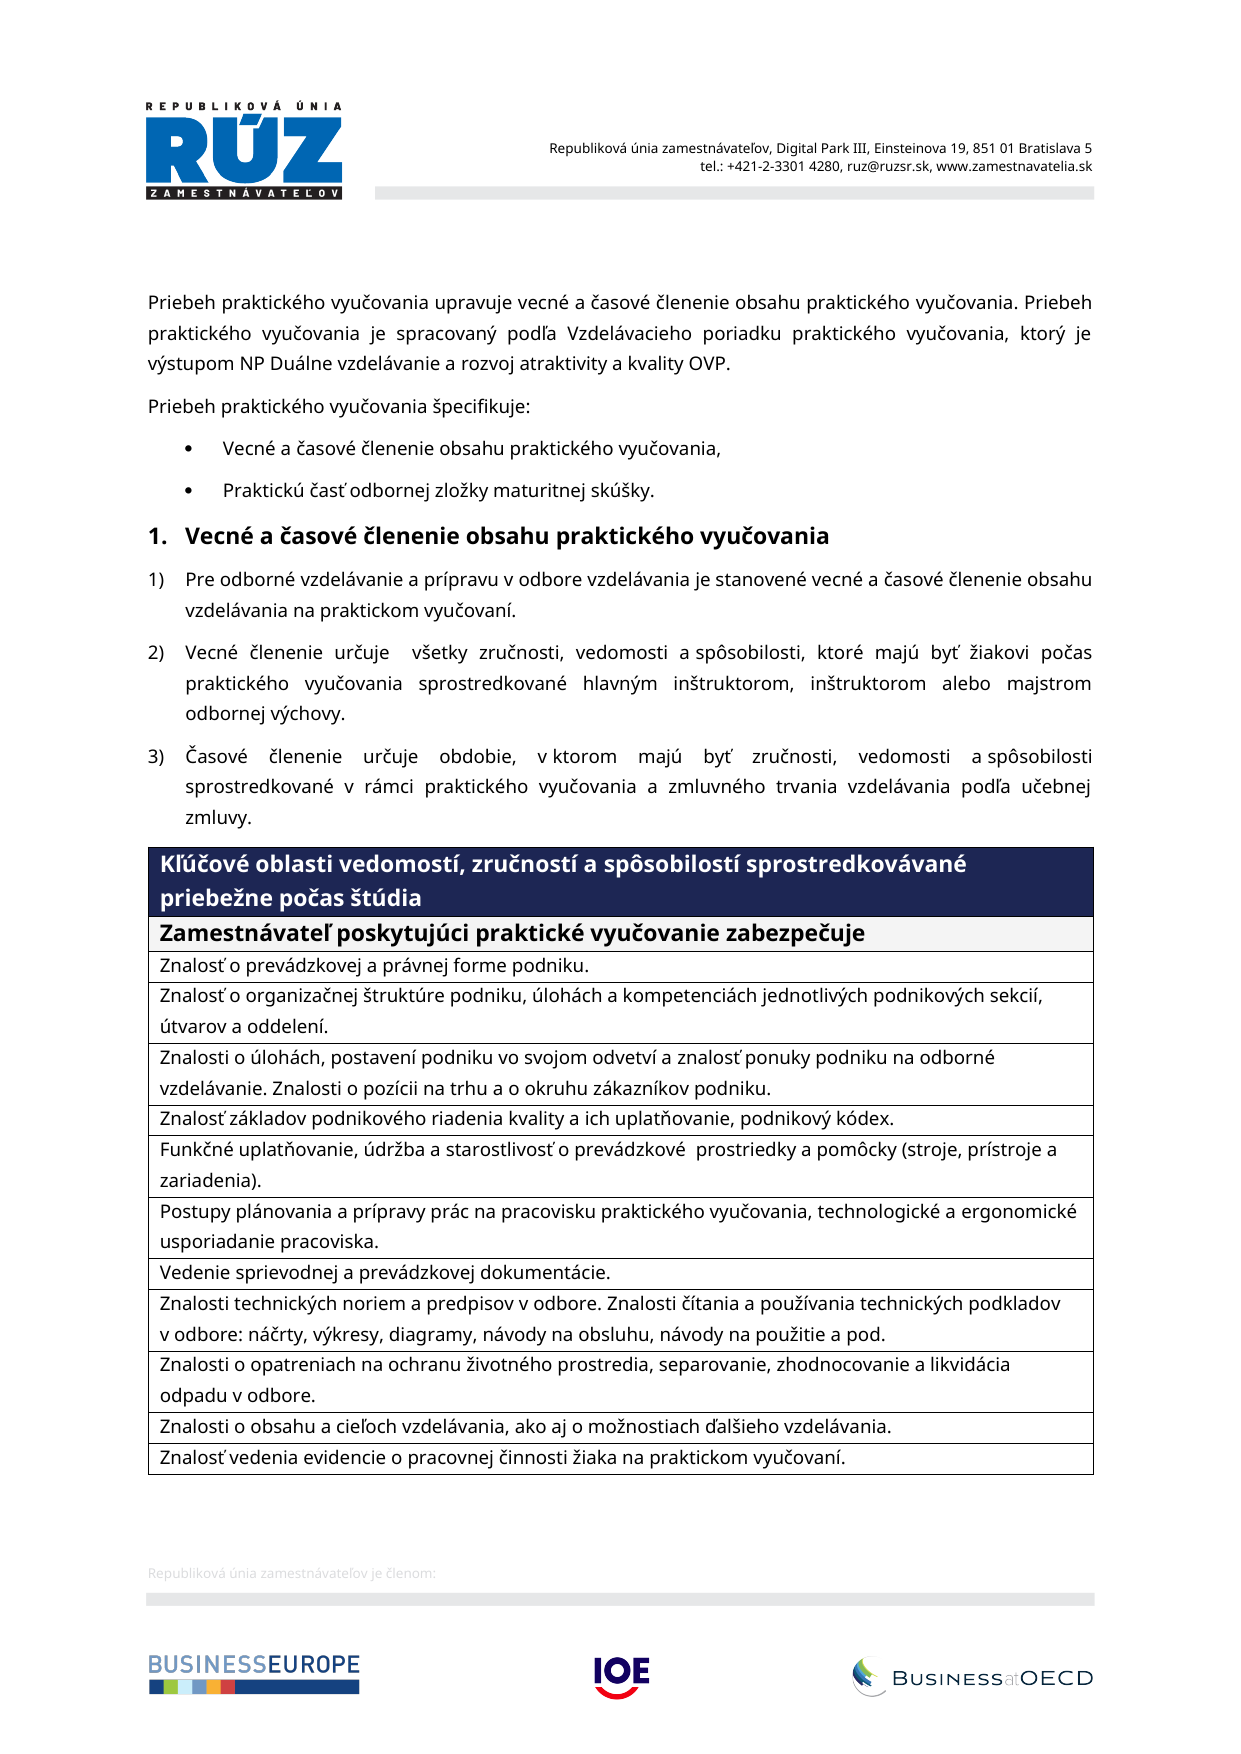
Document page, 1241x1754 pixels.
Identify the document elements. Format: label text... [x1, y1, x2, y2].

table_cell Znalosti technických noriem a predpisov v odbore. Znalosti čítania a používania technických podkladov v odbore: náčrty, výkresy, diagramy, návody na obsluhu, návody na použitie a pod. [149, 1290, 1093, 1351]
list Časové členenie určuje obdobie, v ktorom majú byť zručnosti, vedomosti a spôsobilosti sprostredkované v rámci praktického vyučovania a zmluvného trvania vzdelávania podľa učebnej zmluvy. [148, 743, 1092, 830]
table_header Kľúčové oblasti vedomostí, zručností a spôsobilostí sprostredkovávané priebežne počas štúdia [149, 848, 1093, 916]
table_cell Postupy plánovania a prípravy prác na pracovisku praktického vyučovania, technologické a ergonomické usporiadanie pracoviska. [149, 1198, 1093, 1258]
table_cell Znalosť o organizačnej štruktúre podniku, úlohách a kompetenciách jednotlivých podnikových sekcií, útvarov a oddelení. [149, 983, 1093, 1043]
table_cell Zamestnávateľ poskytujúci praktické vyučovanie zabezpečuje [149, 917, 1093, 951]
table_cell Vedenie sprievodnej a prevádzkovej dokumentácie. [149, 1259, 1093, 1289]
table_cell Znalosť o prevádzkovej a právnej forme podniku. [149, 952, 1093, 982]
list Pre odborné vzdelávanie a prípravu v odbore vzdelávania je stanovené vecné a časové členenie obsahu vzdelávania na praktickom vyučovaní. [148, 566, 1092, 622]
list Vecné a časové členenie obsahu praktického vyučovania, [185, 435, 1092, 461]
table_cell Znalosti o úlohách, postavení podniku vo svojom odvetví a znalosť ponuky podniku na odborné vzdelávanie. Znalosti o pozícii na trhu a o okruhu zákazníkov podniku. [149, 1044, 1093, 1104]
table_cell Znalosti o obsahu a cieľoch vzdelávania, ako aj o možnostiach ďalšieho vzdelávania. [149, 1413, 1093, 1443]
list Vecné a časové členenie obsahu praktického vyučovania [148, 520, 1092, 551]
text Priebeh praktického vyučovania upravuje vecné a časové členenie obsahu praktického vyučovania. Priebeh praktického vyučovania je spracovaný podľa Vzdelávacieho poriadku praktického vyučovania, ktorý je výstupom NP Duálne vzdelávanie a rozvoj atraktivity a kvality OVP. [148, 289, 1092, 376]
table_cell Znalosť vedenia evidencie o pracovnej činnosti žiaka na praktickom vyučovaní. [149, 1444, 1093, 1474]
text Priebeh praktického vyučovania špecifikuje: [148, 393, 1092, 418]
table_cell Znalosti o opatreniach na ochranu životného prostredia, separovanie, zhodnocovanie a likvidácia odpadu v odbore. [149, 1352, 1093, 1412]
picture [0, 1499, 1241, 1754]
table_cell Znalosť základov podnikového riadenia kvality a ich uplatňovanie, podnikový kódex. [149, 1106, 1093, 1135]
list Praktickú časť odbornej zložky maturitnej skúšky. [185, 478, 1092, 503]
list Vecné členenie určuje všetky zručnosti, vedomosti a spôsobilosti, ktoré majú byť žiakovi počas praktického vyučovania sprostredkované hlavným inštruktorom, inštruktorom alebo majstrom odbornej výchovy. [148, 639, 1092, 726]
table_cell Funkčné uplatňovanie, údržba a starostlivosť o prevádzkové prostriedky a pomôcky (stroje, prístroje a zariadenia). [149, 1136, 1093, 1197]
picture [0, 0, 1241, 291]
